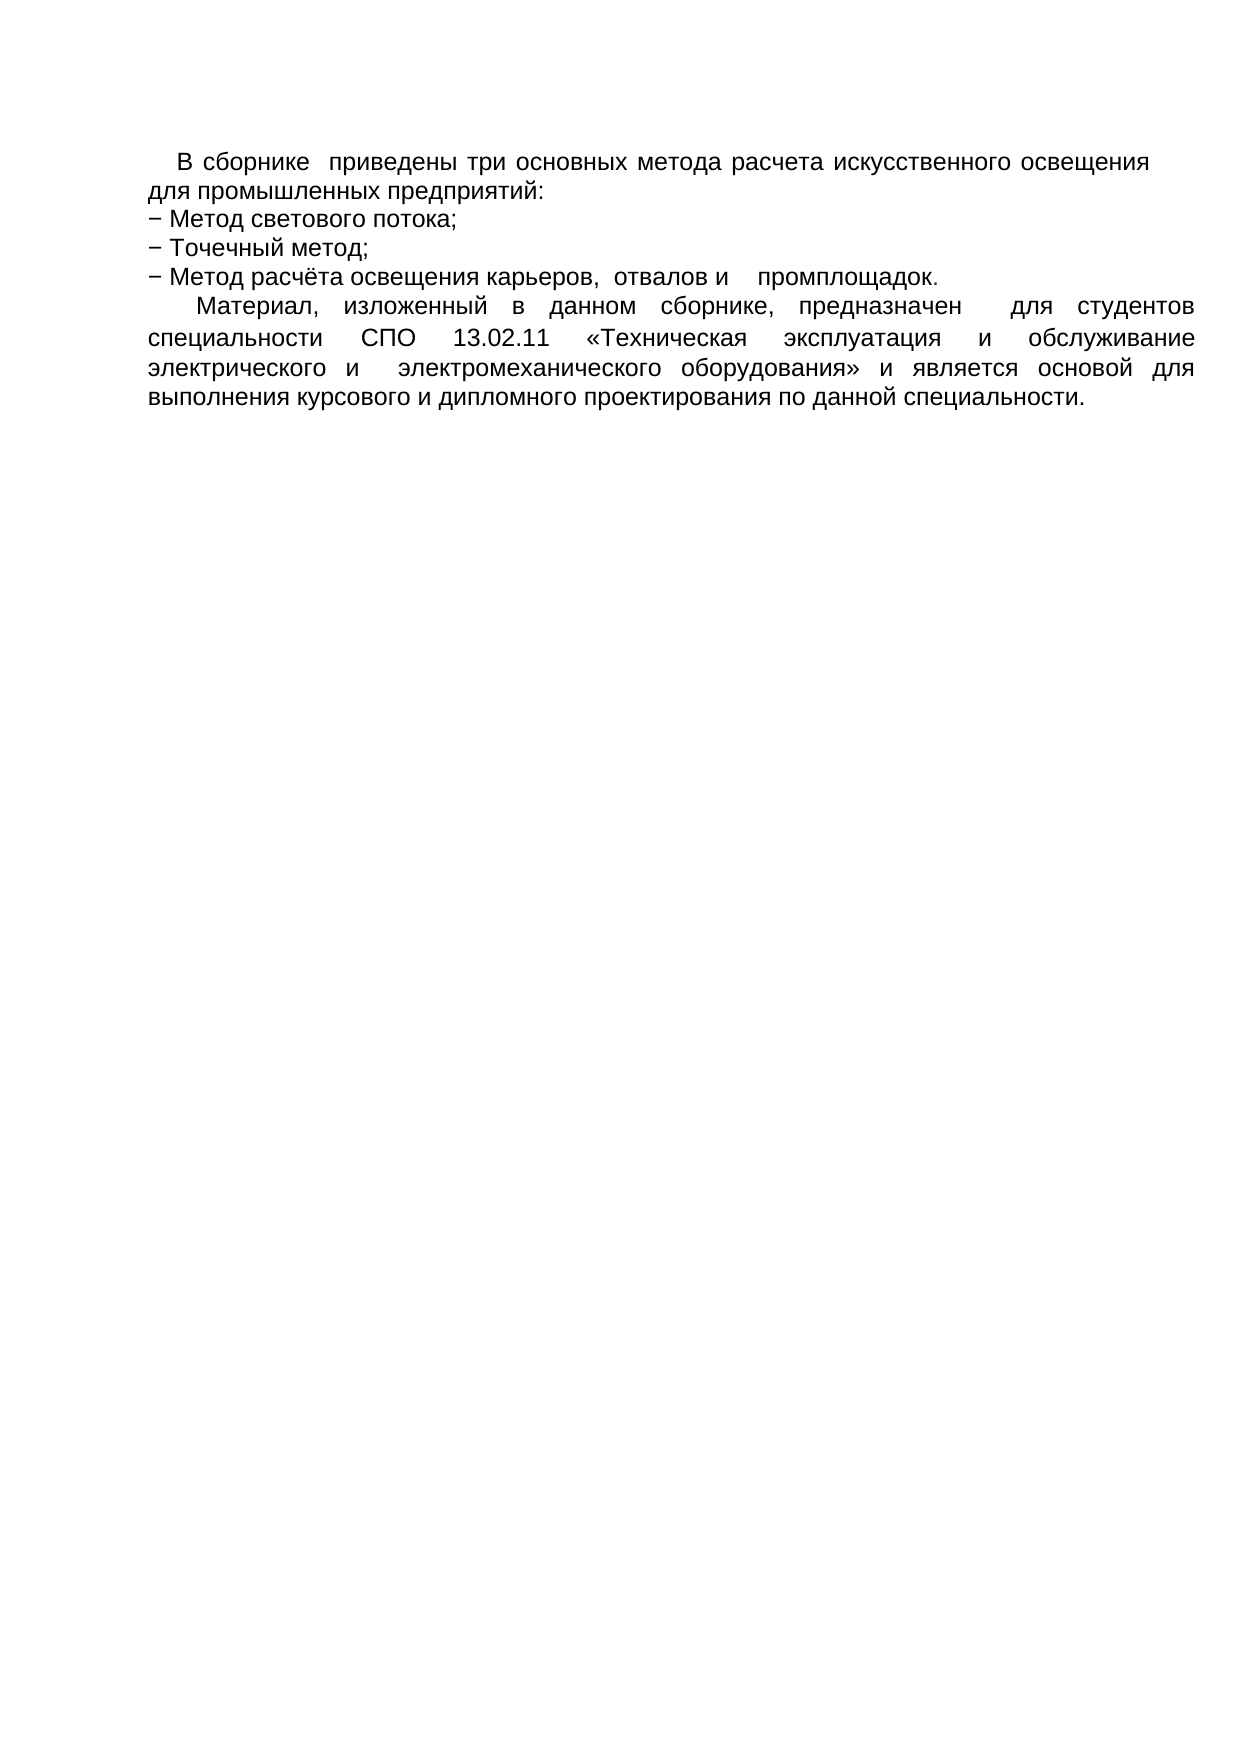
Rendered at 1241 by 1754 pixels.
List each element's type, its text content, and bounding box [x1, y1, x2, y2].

text В сборнике приведены три основных метода расчета искусственного освещения для промышленных предприятий: [148, 147, 1152, 204]
text − Метод расчёта освещения карьеров, отвалов и промплощадок. [148, 262, 1152, 291]
text Материал, изложенный в данном сборнике, предназначен для студентов специальности СПО 13.02.11 «Техническая эксплуатация и обслуживание электрического и электромеханического оборудования» и является основой для выполнения курсового и дипломного проектирования по данной специальности. [148, 291, 1196, 410]
text − Точечный метод; [148, 233, 1152, 262]
text − Метод светового потока; [148, 204, 1152, 233]
